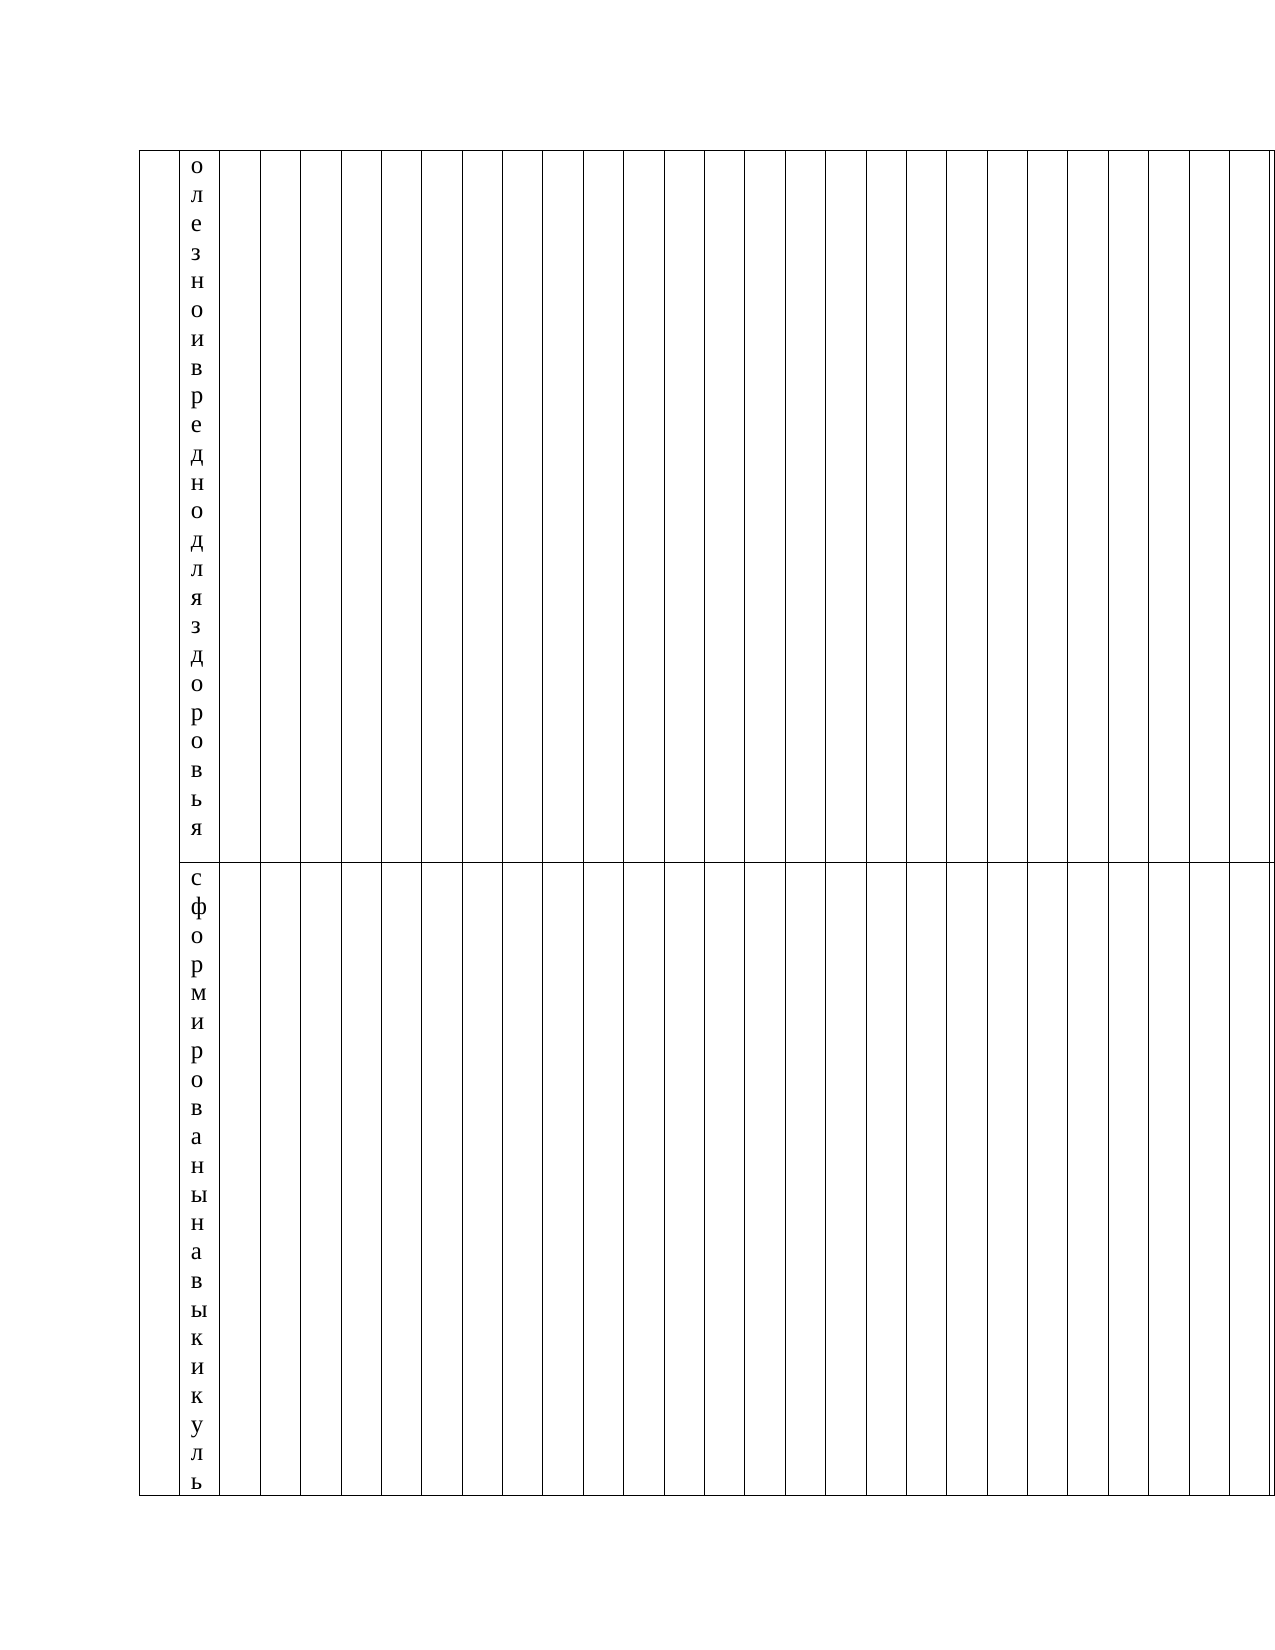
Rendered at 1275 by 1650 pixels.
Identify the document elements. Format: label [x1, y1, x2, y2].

table_cell [624, 151, 664, 862]
table_cell [1028, 863, 1067, 1495]
table_cell [665, 151, 704, 862]
table_cell [584, 863, 623, 1495]
table_cell [1190, 151, 1229, 862]
table_cell [826, 151, 866, 862]
table_cell [584, 151, 623, 862]
table_cell [786, 863, 825, 1495]
table_cell [180, 151, 219, 862]
table_cell [503, 151, 542, 862]
table_cell [301, 863, 341, 1495]
table_cell [705, 863, 744, 1495]
table_cell [907, 863, 946, 1495]
table_cell [1149, 151, 1189, 862]
table_cell [988, 151, 1027, 862]
table_cell [342, 151, 381, 862]
table_cell [867, 863, 906, 1495]
table_cell [261, 863, 300, 1495]
table_cell [786, 151, 825, 862]
table_cell [665, 863, 704, 1495]
table_cell [543, 151, 583, 862]
table_cell [1068, 151, 1108, 862]
table_cell [220, 863, 260, 1495]
table_cell [1270, 151, 1274, 862]
table_cell [1230, 863, 1269, 1495]
table_cell [1149, 863, 1189, 1495]
table_cell [1109, 151, 1148, 862]
table_cell [463, 151, 502, 862]
table_cell [907, 151, 946, 862]
table_cell [947, 863, 987, 1495]
table_cell [382, 151, 421, 862]
table_cell [826, 863, 866, 1495]
table_cell [1068, 863, 1108, 1495]
table_cell [867, 151, 906, 862]
table_cell [220, 151, 260, 862]
table_cell [382, 863, 421, 1495]
table_cell [1230, 151, 1269, 862]
table_cell [503, 863, 542, 1495]
table_cell [180, 863, 219, 1495]
table_cell [1190, 863, 1229, 1495]
table_cell [988, 863, 1027, 1495]
table_cell [261, 151, 300, 862]
table_cell [624, 863, 664, 1495]
table_cell [745, 151, 785, 862]
table_cell [1109, 863, 1148, 1495]
table_cell [422, 863, 462, 1495]
table_cell [543, 863, 583, 1495]
table_cell [342, 863, 381, 1495]
table_cell [1270, 863, 1274, 1495]
table_cell [422, 151, 462, 862]
table_cell [301, 151, 341, 862]
table_cell [745, 863, 785, 1495]
table_cell [705, 151, 744, 862]
table_cell [947, 151, 987, 862]
table_cell [1028, 151, 1067, 862]
table_cell [463, 863, 502, 1495]
